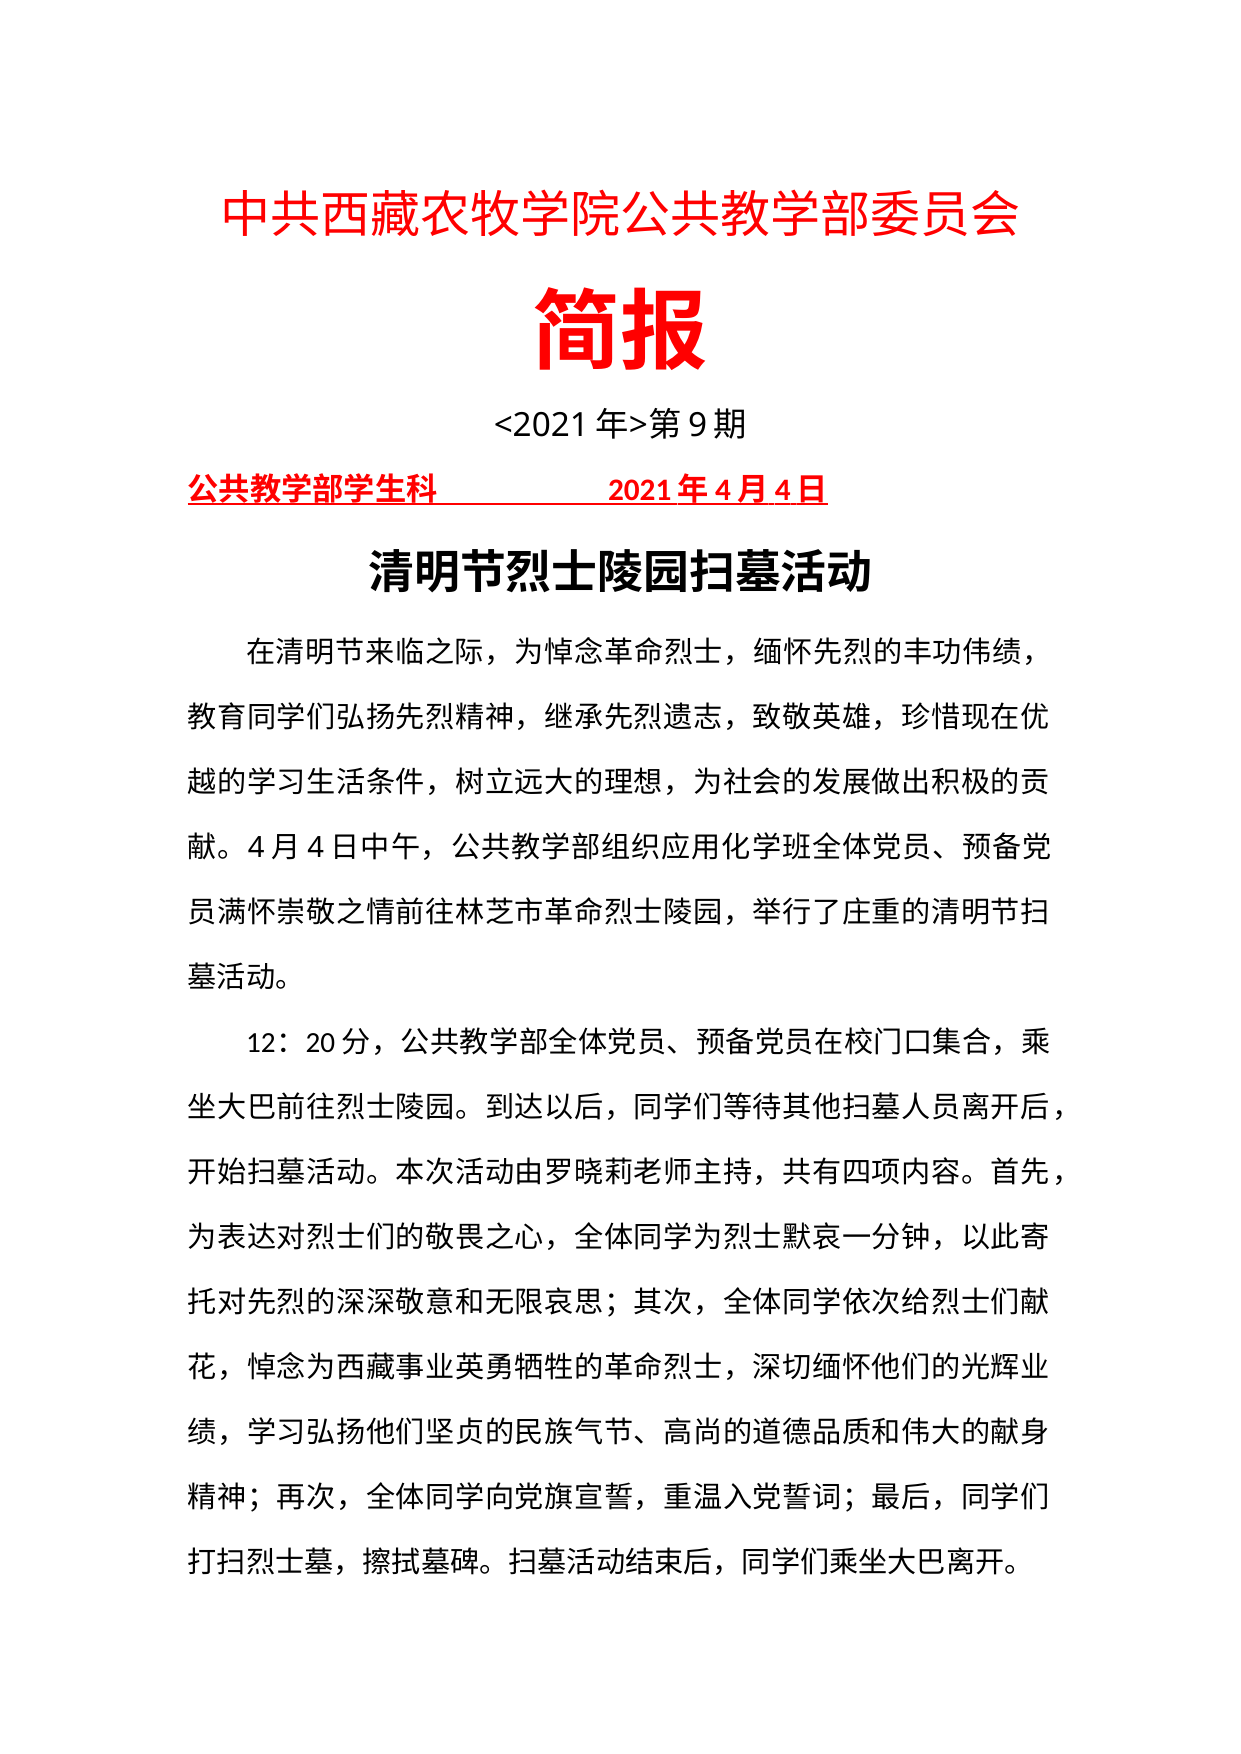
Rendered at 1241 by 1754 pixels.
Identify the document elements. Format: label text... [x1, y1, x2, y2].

text 中共西藏农牧学院公共教学部委员会 [187, 162, 1053, 259]
text <2021年>第9期 [187, 389, 1053, 454]
text 公共教学部学生科 2021年4月4日 [187, 454, 1053, 519]
text 清明节烈士陵园扫墓活动 [187, 519, 1053, 617]
text 12：20分，公共教学部全体党员、预备党员在校门口集合，乘坐大巴前往烈士陵园。到达以后，同学们等待其他扫墓人员离开后，开始扫墓活动。本次活动由罗晓莉老师主持，共有四项内容。首先，为表达对烈士们的敬畏之心，全体同学为烈士默哀一分钟，以此寄托对先烈的深深敬意和无限哀思；其次，全体同学依次给烈士们献花，悼念为西藏事业英勇牺牲的革命烈士，深切缅怀他们的光辉业绩，学习弘扬他们坚贞的民族气节、高尚的道德品质和伟大的献身精神；再次，全体同学向党旗宣誓，重温入党誓词；最后，同学们打扫烈士墓，擦拭墓碑。扫墓活动结束后，同学们乘坐大巴离开。 [187, 1007, 1053, 1592]
text 简报 [187, 259, 1053, 389]
text 在清明节来临之际，为悼念革命烈士，缅怀先烈的丰功伟绩，教育同学们弘扬先烈精神，继承先烈遗志，致敬英雄，珍惜现在优越的学习生活条件，树立远大的理想，为社会的发展做出积极的贡献。4月4日中午，公共教学部组织应用化学班全体党员、预备党员满怀崇敬之情前往林芝市革命烈士陵园，举行了庄重的清明节扫墓活动。 [187, 617, 1053, 1007]
